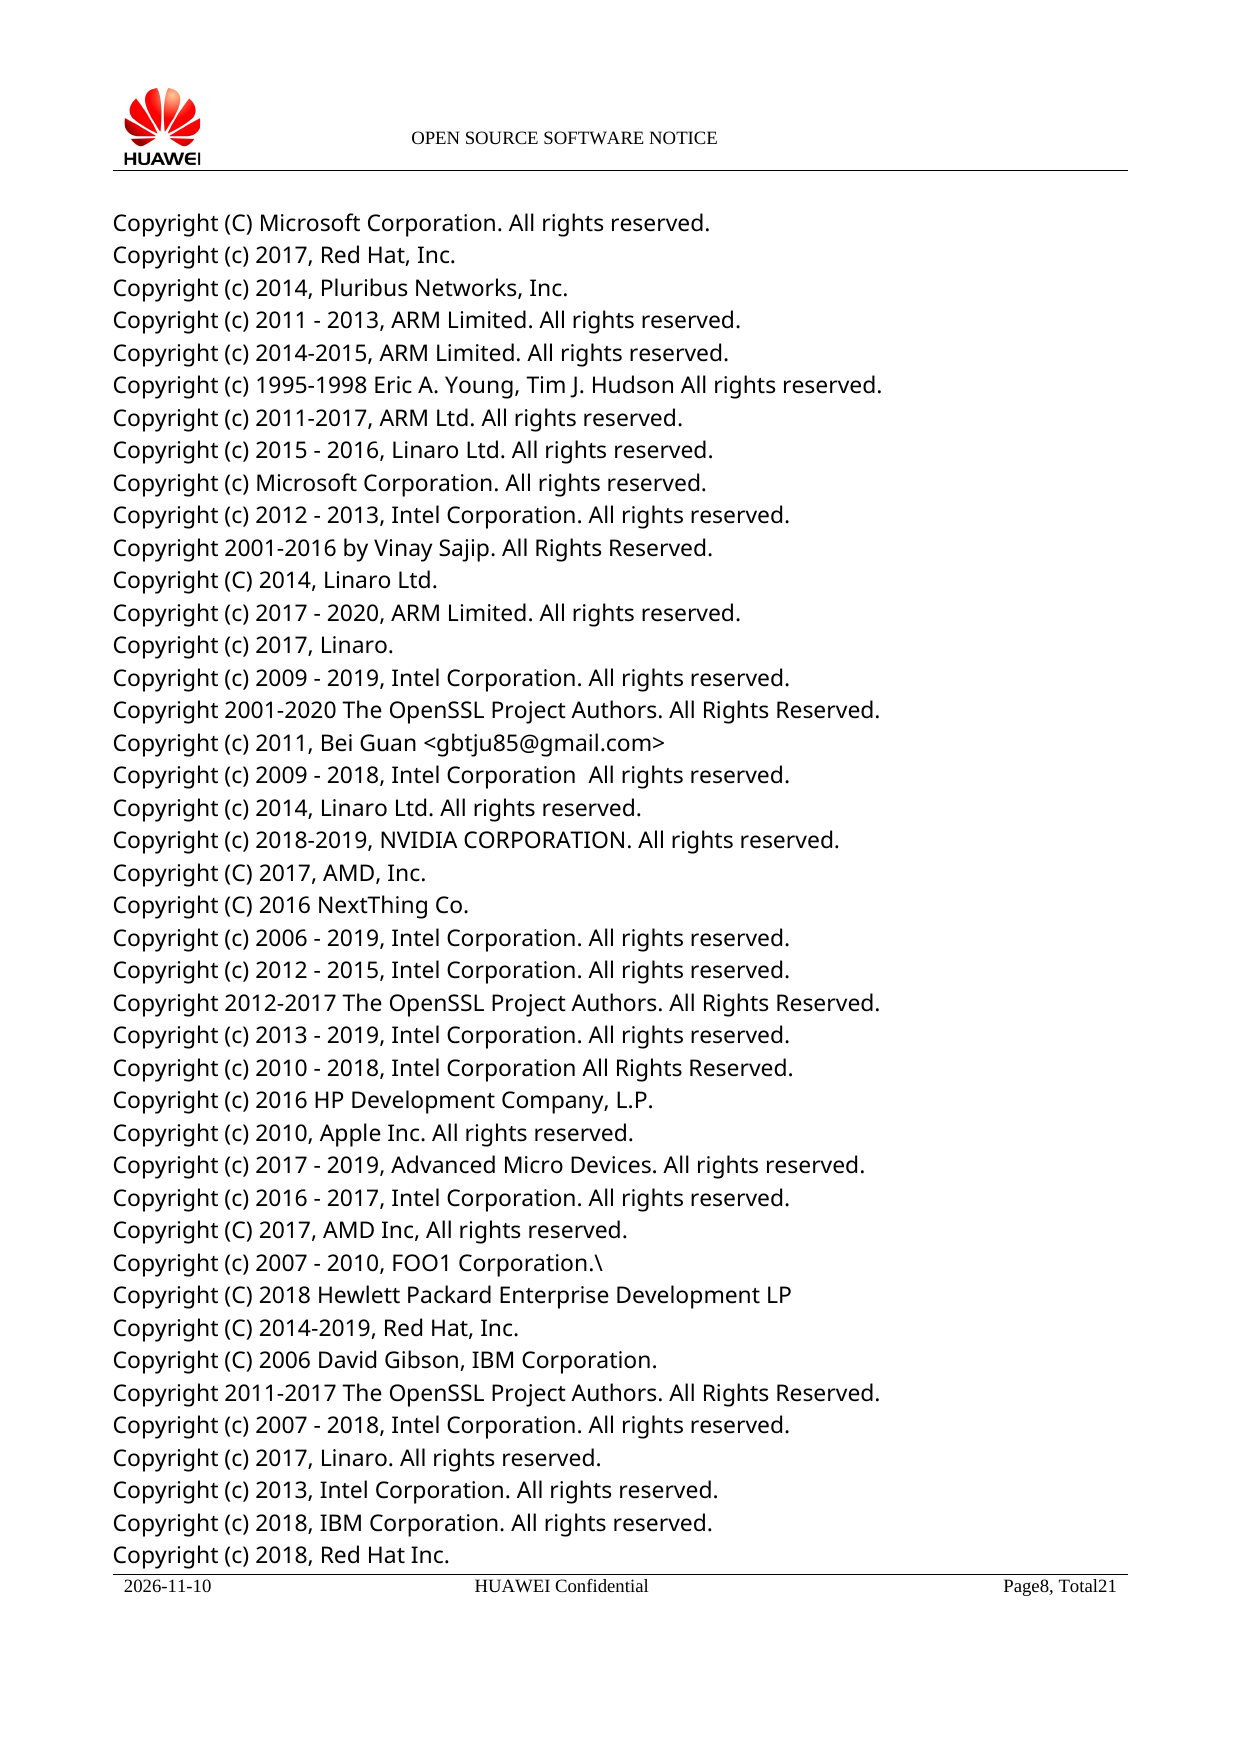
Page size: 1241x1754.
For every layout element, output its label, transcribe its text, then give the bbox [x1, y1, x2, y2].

picture [124, 88, 201, 165]
